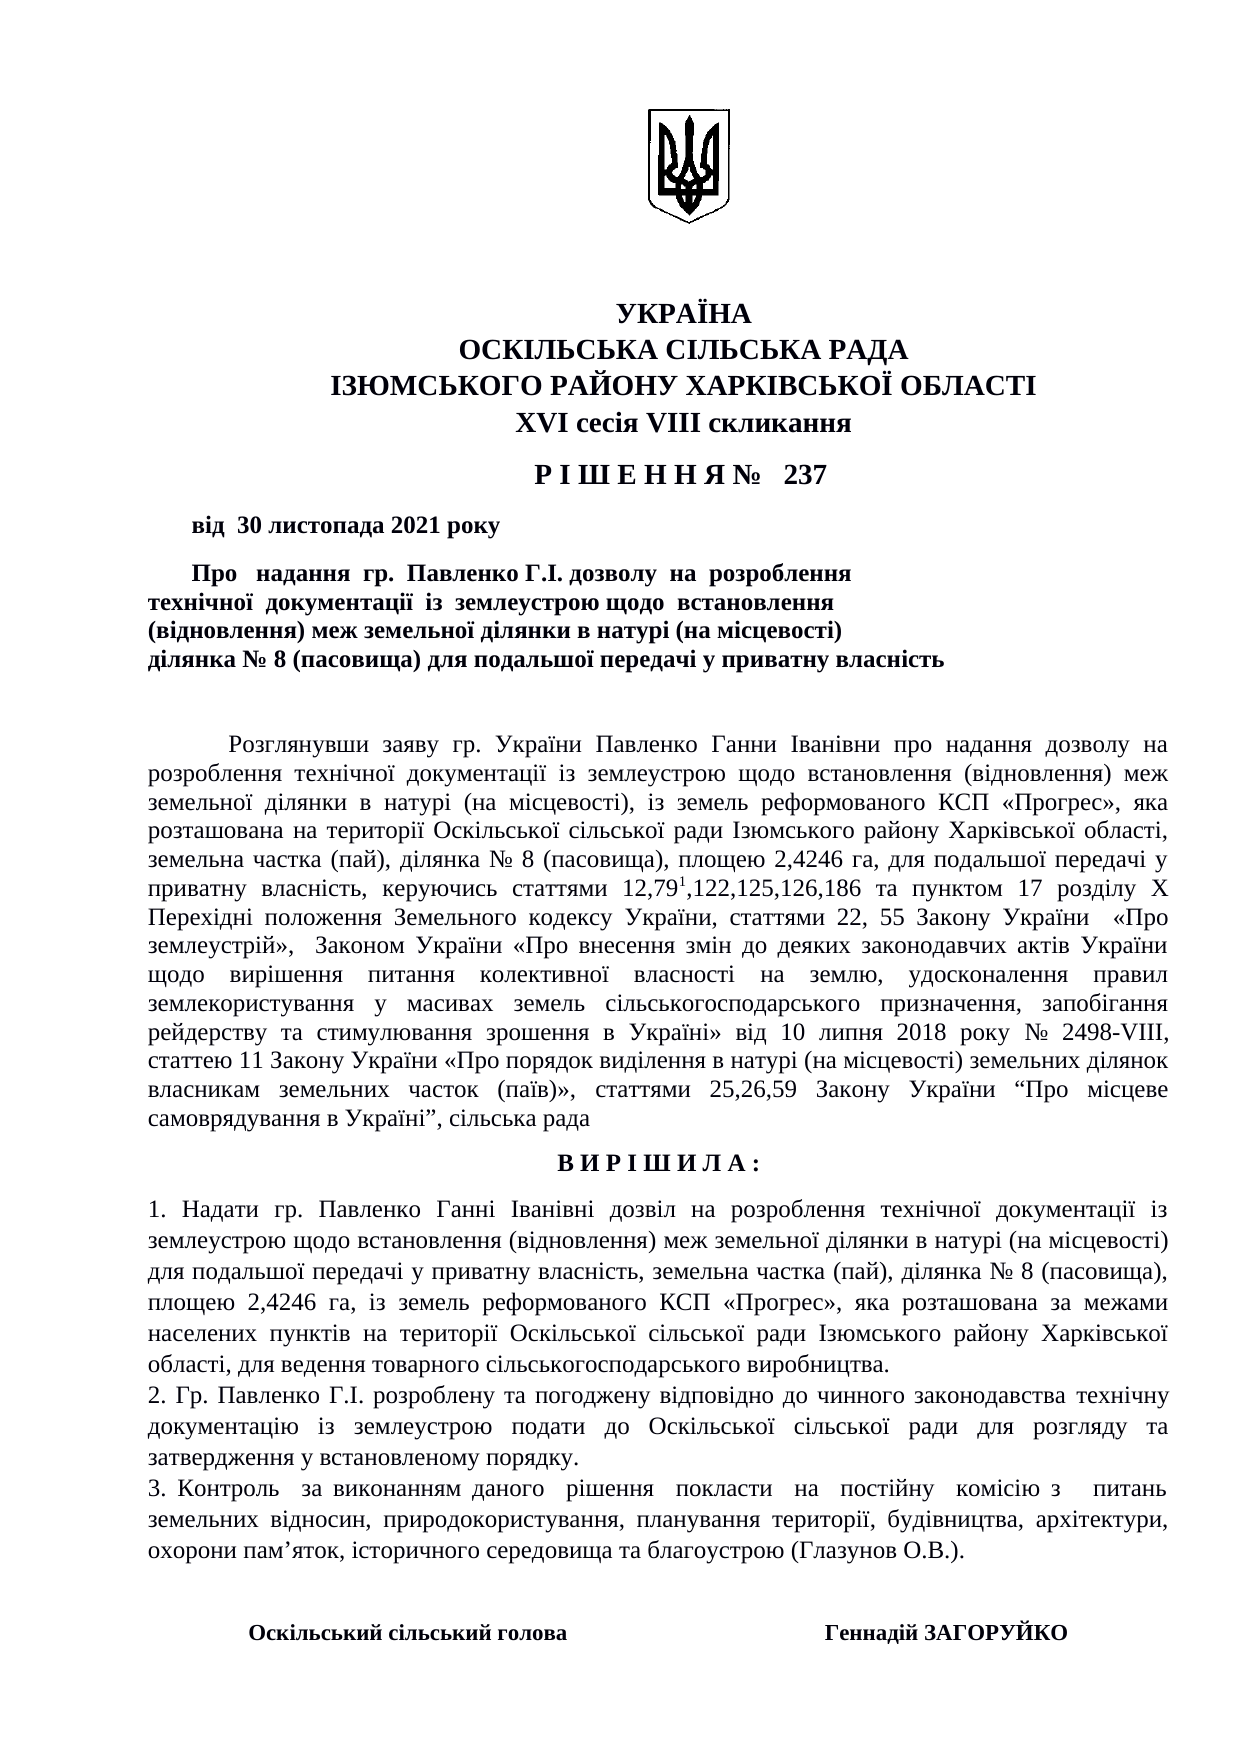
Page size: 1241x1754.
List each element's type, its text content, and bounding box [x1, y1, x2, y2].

text В И Р І Ш И Л А : [148, 1148, 1169, 1177]
text ОСКІЛЬСЬКА СІЛЬСЬКА РАДА [198, 332, 1169, 366]
text 2. Гр. Павленко Г.І. розроблену та погоджену відповідно до чинного законодавства технічну документацію із землеустрою подати до Оскільської сільської ради для розгляду та затвердження у встановленому порядку. [148, 1380, 1169, 1471]
text Розглянувши заяву гр. України Павленко Ганни Іванівни про надання дозволу на розроблення технічної документації із землеустрою щодо встановлення (відновлення) меж земельної ділянки в натурі (на місцевості), із земель реформованого КСП «Прогрес», яка розташована на території Оскільської сільської ради Ізюмського району Харківської області, земельна частка (пай), ділянка № 8 (пасовища), площею 2,4246 га, для подальшої передачі у приватну власність, керуючись статтями 12,791,122,125,126,186 та пунктом 17 розділу Х Перехідні положення Земельного кодексу України, статтями 22, 55 Закону України «Про землеустрій», Законом України «Про внесення змін до деяких законодавчих актів України щодо вирішення питання колективної власності на землю, удосконалення правил землекористування у масивах земель сільськогосподарського призначення, запобігання рейдерству та стимулювання зрошення в Україні» від 10 липня 2018 року № 2498-VIII, статтею 11 Закону України «Про порядок виділення в натурі (на місцевості) земельних ділянок власникам земельних часток (паїв)», статтями 25,26,59 Закону України “Про місцеве самоврядування в Україні”, сільська рада [148, 729, 1169, 1132]
text УКРАЇНА [198, 296, 1169, 330]
text 3. Контроль за виконанням даного рішення покласти на постійну комісію з питань земельних відносин, природокористування, планування території, будівництва, архітектури, охорони пам’яток, історичного середовища та благоустрою (Глазунов О.В.). [148, 1473, 1169, 1564]
text XVI сесія VІІІ скликання [198, 405, 1169, 438]
text 1. Надати гр. Павленко Ганні Іванівні дозвіл на розроблення технічної документації із землеустрою щодо встановлення (відновлення) меж земельної ділянки в натурі (на місцевості) для подальшої передачі у приватну власність, земельна частка (пай), ділянка № 8 (пасовища), площею 2,4246 га, із земель реформованого КСП «Прогрес», яка розташована за межами населених пунктів на території Оскільської сільської ради Ізюмського району Харківської області, для ведення товарного сільськогосподарського виробництва. [148, 1194, 1169, 1378]
text від 30 листопада 2021 року [148, 510, 1169, 539]
text Р І Ш Е Н Н Я № 237 [148, 457, 1169, 491]
picture [610, 107, 775, 260]
text ділянка № 8 (пасовища) для подальшої передачі у приватну власність [148, 644, 1169, 673]
text ІЗЮМСЬКОГО РАЙОНУ ХАРКІВСЬКОЇ ОБЛАСТІ [198, 368, 1169, 402]
text Оскільський сільський голова Геннадій ЗАГОРУЙКО [148, 1619, 1169, 1646]
text Про надання гр. Павленко Г.І. дозволу на розроблення технічної документації із землеустрою щодо встановлення (відновлення) меж земельної ділянки в натурі (на місцевості) [148, 558, 1169, 644]
